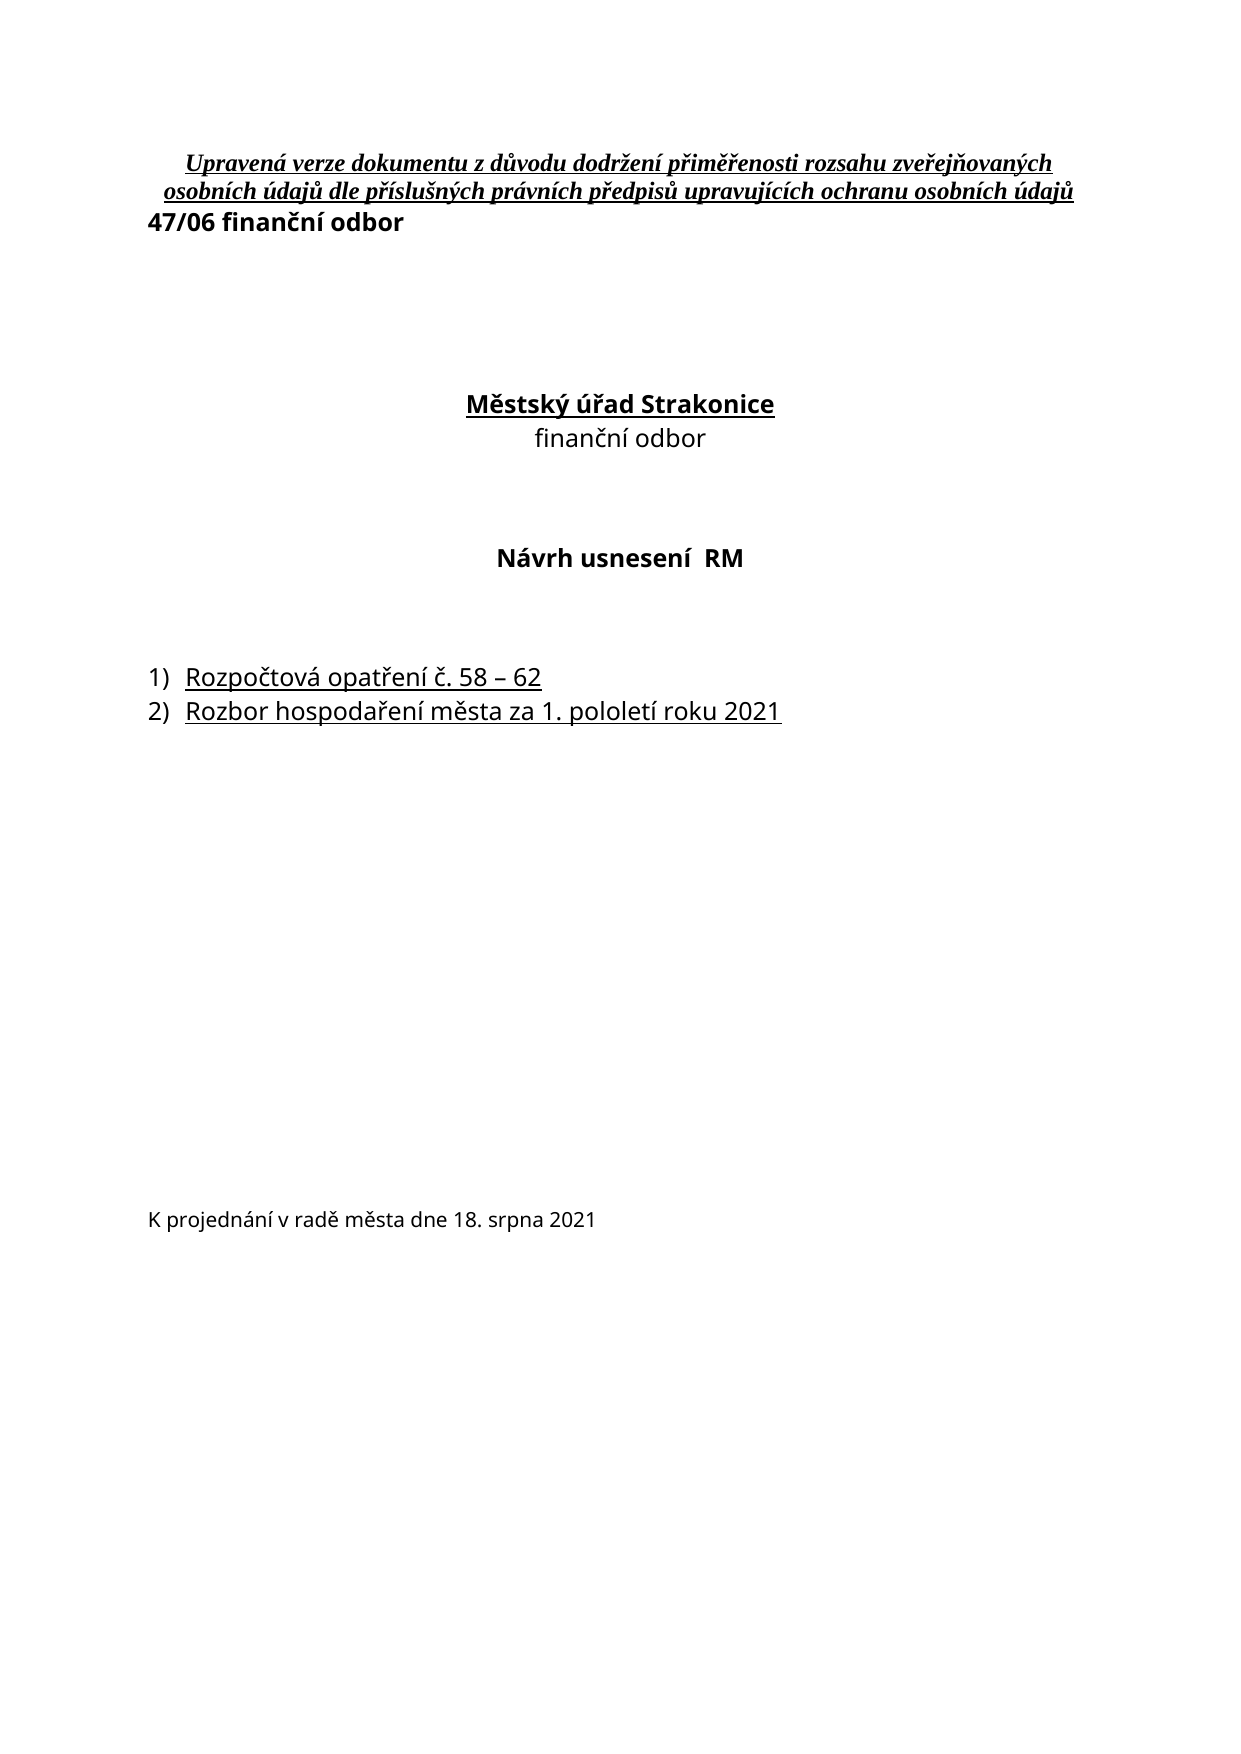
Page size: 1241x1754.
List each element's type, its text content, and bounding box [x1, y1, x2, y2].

text Městský úřad Strakonice [148, 387, 1093, 421]
text K projednání v radě města dne 18. srpna 2021 [148, 1205, 1093, 1233]
list Rozbor hospodaření města za 1. pololetí roku 2021 [148, 694, 1093, 728]
list Rozpočtová opatření č. 58 – 62 [148, 660, 1093, 694]
subtitle 47/06 finanční odbor [148, 205, 1093, 239]
text Upravená verze dokumentu z důvodu dodržení přiměřenosti rozsahu zveřejňovaných osobních údajů dle příslušných právních předpisů upravujících ochranu osobních údajů [148, 148, 1093, 205]
text finanční odbor [148, 421, 1093, 455]
text Návrh usnesení RM [148, 540, 1093, 574]
